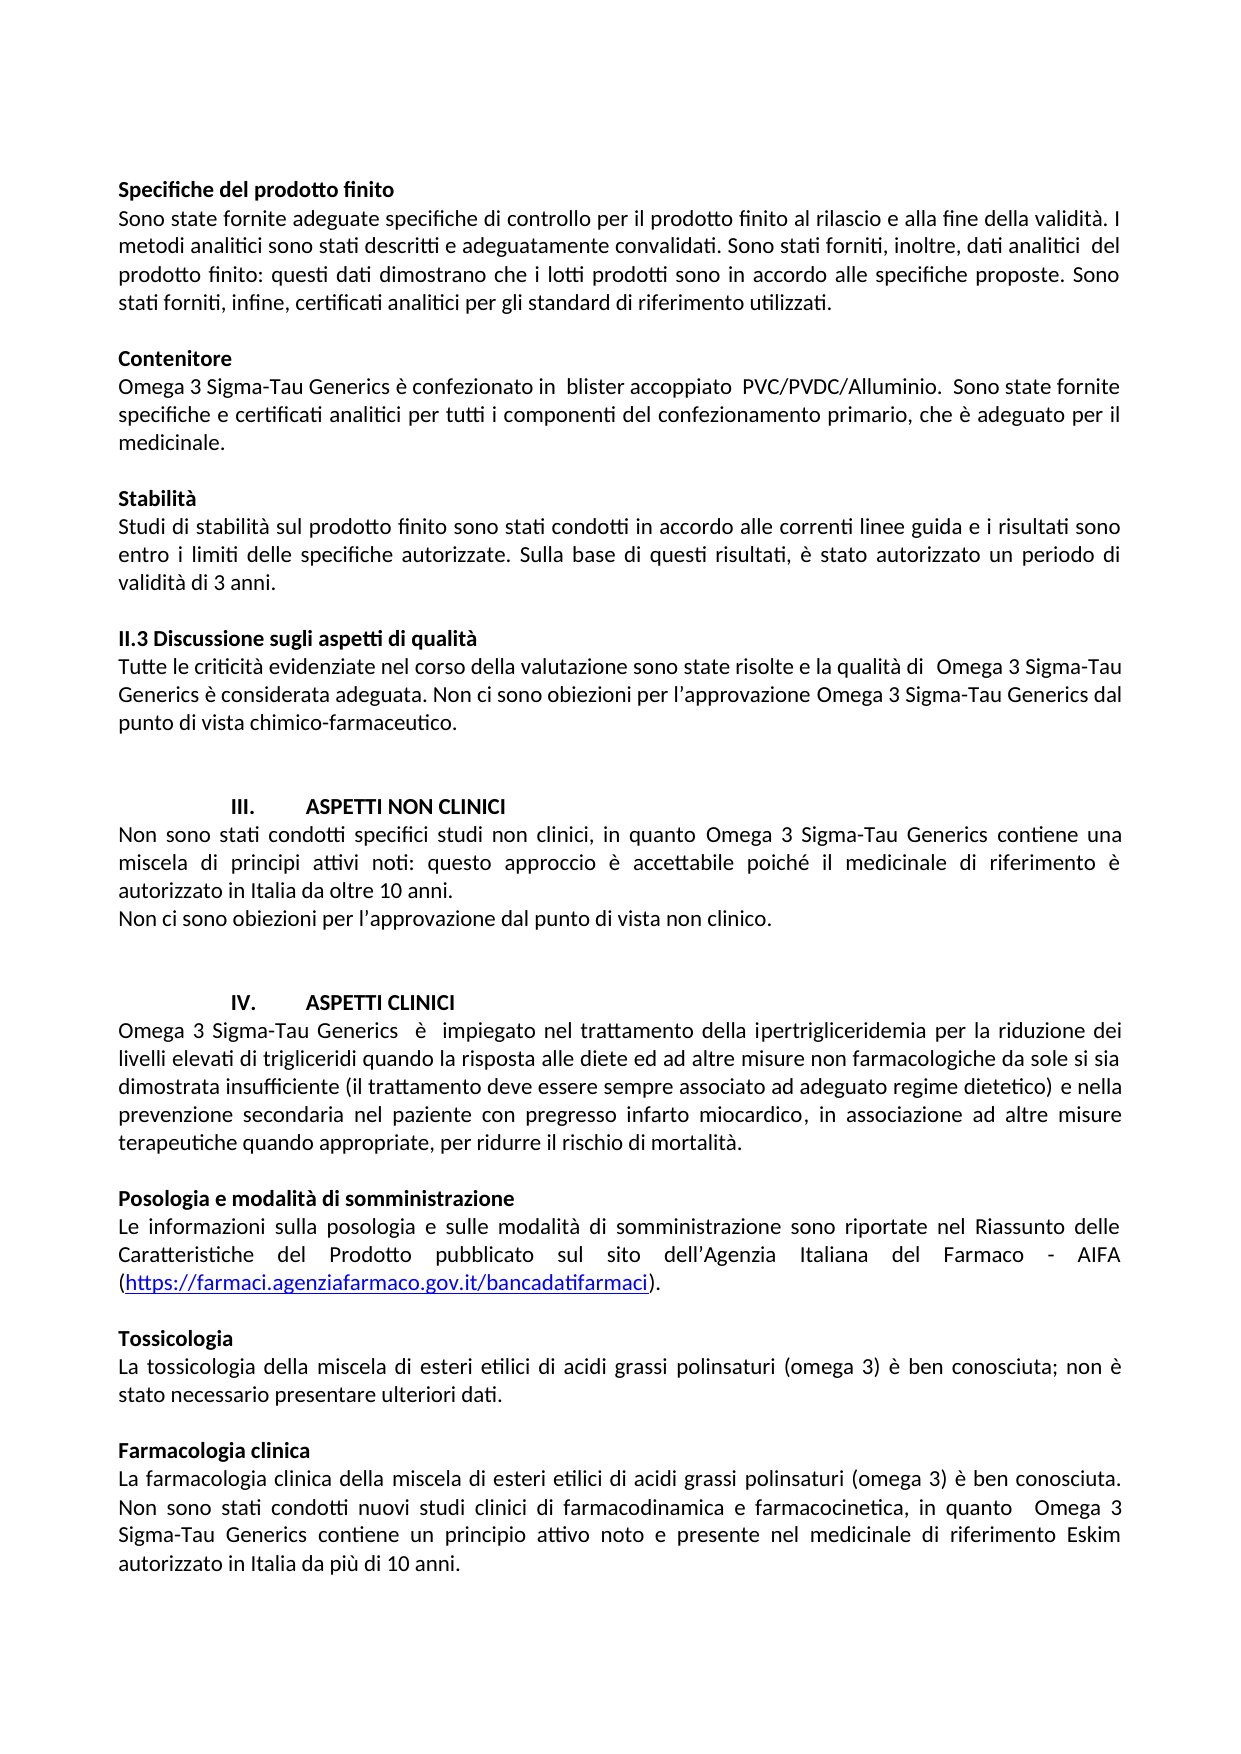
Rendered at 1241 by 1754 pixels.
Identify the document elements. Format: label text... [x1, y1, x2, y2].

text Sono state fornite adeguate specifiche di controllo per il prodotto finito al rilascio e alla fine della validità. I metodi analitici sono stati descritti e adeguatamente convalidati. Sono stati forniti, inoltre, dati analitici del prodotto finito: questi dati dimostrano che i lotti prodotti sono in accordo alle specifiche proposte. Sono stati forniti, infine, certificati analitici per gli standard di riferimento utilizzati. [118, 204, 1122, 316]
text La farmacologia clinica della miscela di esteri etilici di acidi grassi polinsaturi (omega 3) è ben conosciuta. Non sono stati condotti nuovi studi clinici di farmacodinamica e farmacocinetica, in quanto Omega 3 Sigma-Tau Generics contiene un principio attivo noto e presente nel medicinale di riferimento Eskim autorizzato in Italia da più di 10 anni. [118, 1464, 1122, 1577]
text Contenitore [118, 344, 1122, 372]
text Tossicologia [118, 1324, 1122, 1352]
text La tossicologia della miscela di esteri etilici di acidi grassi polinsaturi (omega 3) è ben conosciuta; non è stato necessario presentare ulteriori dati. [118, 1352, 1122, 1408]
text Non sono stati condotti specifici studi non clinici, in quanto Omega 3 Sigma-Tau Generics contiene una miscela di principi attivi noti: questo approccio è accettabile poiché il medicinale di riferimento è autorizzato in Italia da oltre 10 anni. [118, 820, 1122, 904]
text Tutte le criticità evidenziate nel corso della valutazione sono state risolte e la qualità di Omega 3 Sigma-Tau Generics è considerata adeguata. Non ci sono obiezioni per l’approvazione Omega 3 Sigma-Tau Generics dal punto di vista chimico-farmaceutico. [118, 652, 1122, 736]
list ASPETTI NON CLINICI [231, 792, 1122, 820]
text Specifiche del prodotto finito [118, 176, 1122, 204]
text Omega 3 Sigma-Tau Generics è confezionato in blister accoppiato PVC/PVDC/Alluminio. Sono state fornite specifiche e certificati analitici per tutti i componenti del confezionamento primario, che è adeguato per il medicinale. [118, 372, 1122, 456]
text Le informazioni sulla posologia e sulle modalità di somministrazione sono riportate nel Riassunto delle Caratteristiche del Prodotto pubblicato sul sito dell’Agenzia Italiana del Farmaco - AIFA (https://farmaci.agenziafarmaco.gov.it/bancadatifarmaci). [118, 1212, 1122, 1296]
list ASPETTI CLINICI [231, 988, 1122, 1016]
text II.3 Discussione sugli aspetti di qualità [118, 624, 1122, 652]
text Posologia e modalità di somministrazione [118, 1184, 1122, 1212]
text Studi di stabilità sul prodotto finito sono stati condotti in accordo alle correnti linee guida e i risultati sono entro i limiti delle specifiche autorizzate. Sulla base di questi risultati, è stato autorizzato un periodo di validità di 3 anni. [118, 512, 1122, 596]
text Omega 3 Sigma-Tau Generics è impiegato nel trattamento della ipertrigliceridemia per la riduzione dei livelli elevati di trigliceridi quando la risposta alle diete ed ad altre misure non farmacologiche da sole si sia dimostrata insufficiente (il trattamento deve essere sempre associato ad adeguato regime dietetico) e nella prevenzione secondaria nel paziente con pregresso infarto miocardico, in associazione ad altre misure terapeutiche quando appropriate, per ridurre il rischio di mortalità. [118, 1016, 1122, 1156]
text Stabilità [118, 484, 1122, 512]
text Non ci sono obiezioni per l’approvazione dal punto di vista non clinico. [118, 904, 1122, 932]
text Farmacologia clinica [118, 1437, 1122, 1464]
